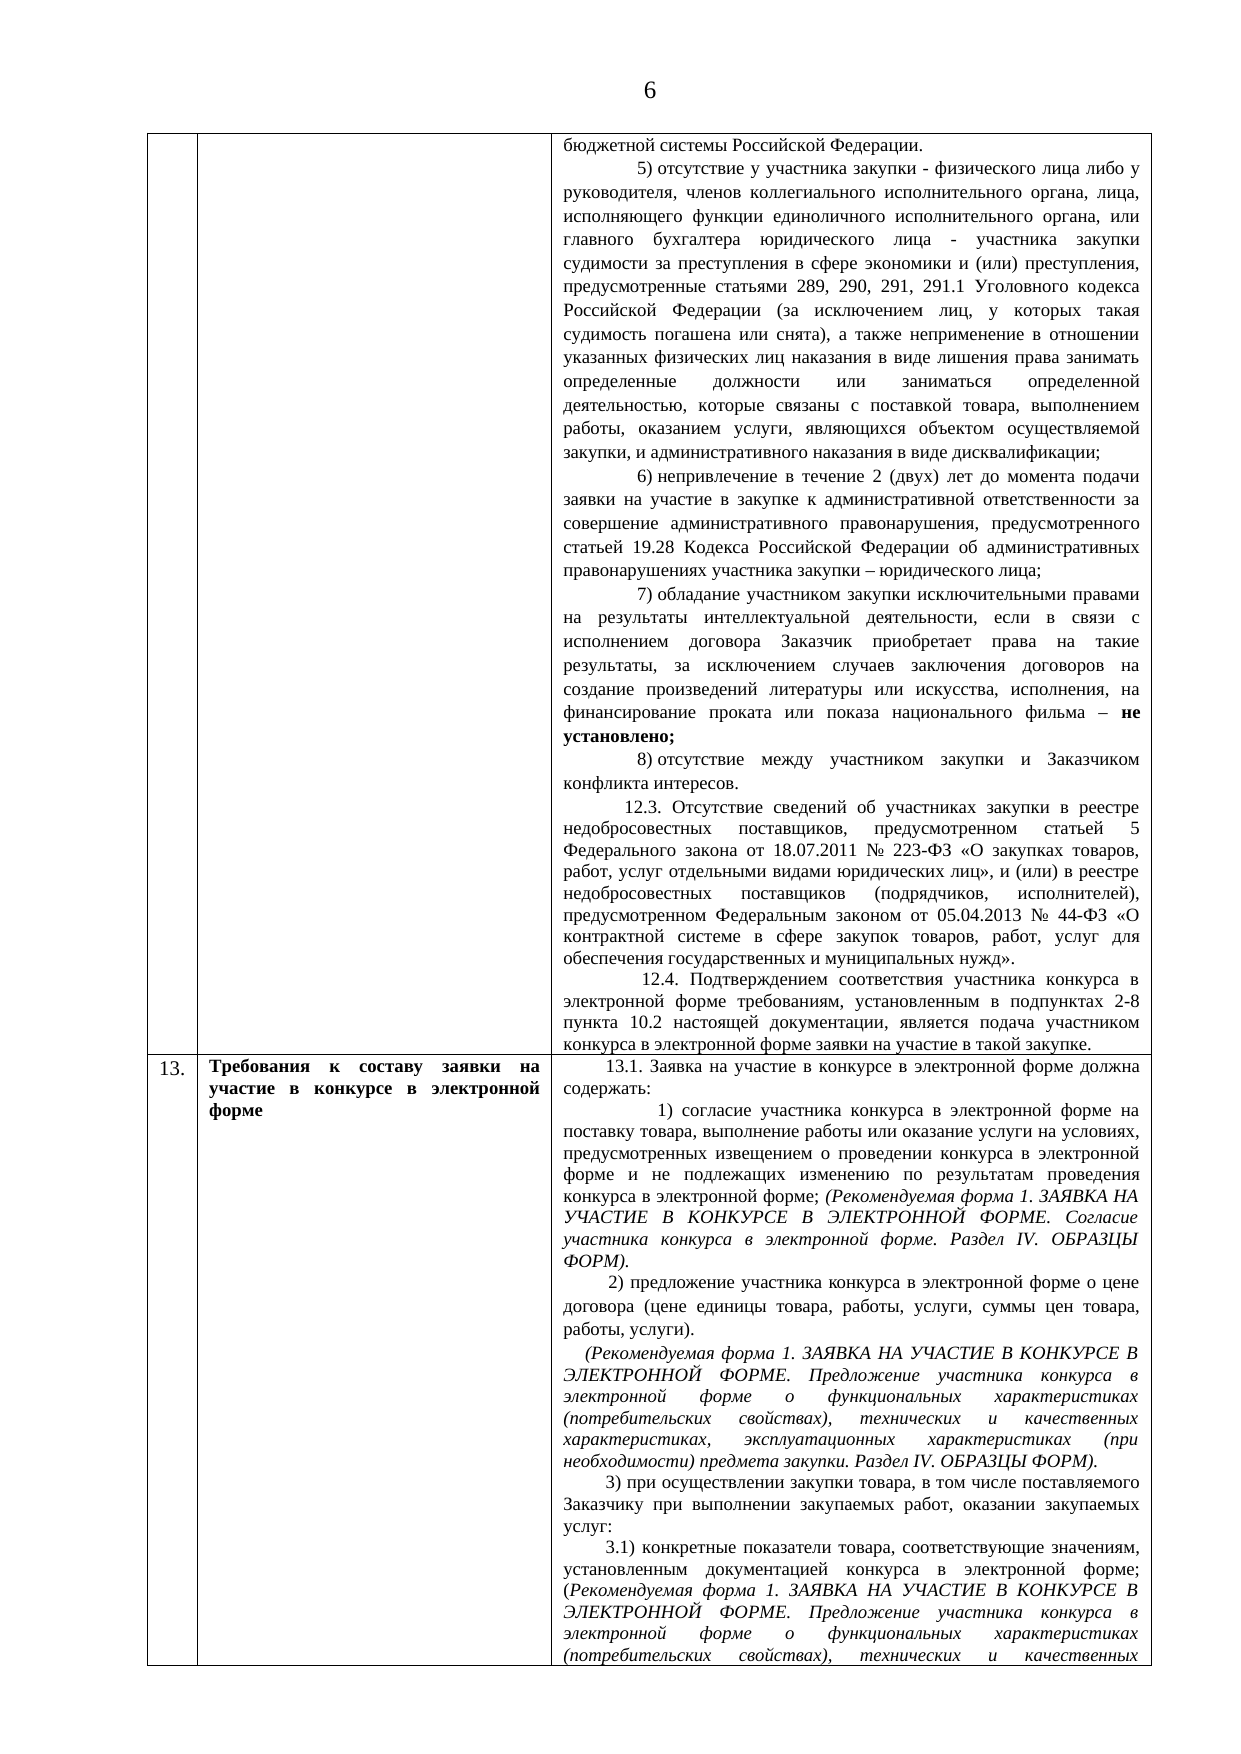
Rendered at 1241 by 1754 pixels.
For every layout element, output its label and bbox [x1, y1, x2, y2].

table_cell [552, 134, 1151, 1054]
table_cell [148, 1055, 197, 1665]
table_cell [198, 1055, 551, 1665]
table_cell [198, 134, 551, 1054]
table_cell [148, 134, 197, 1054]
table_cell [552, 1055, 1151, 1665]
